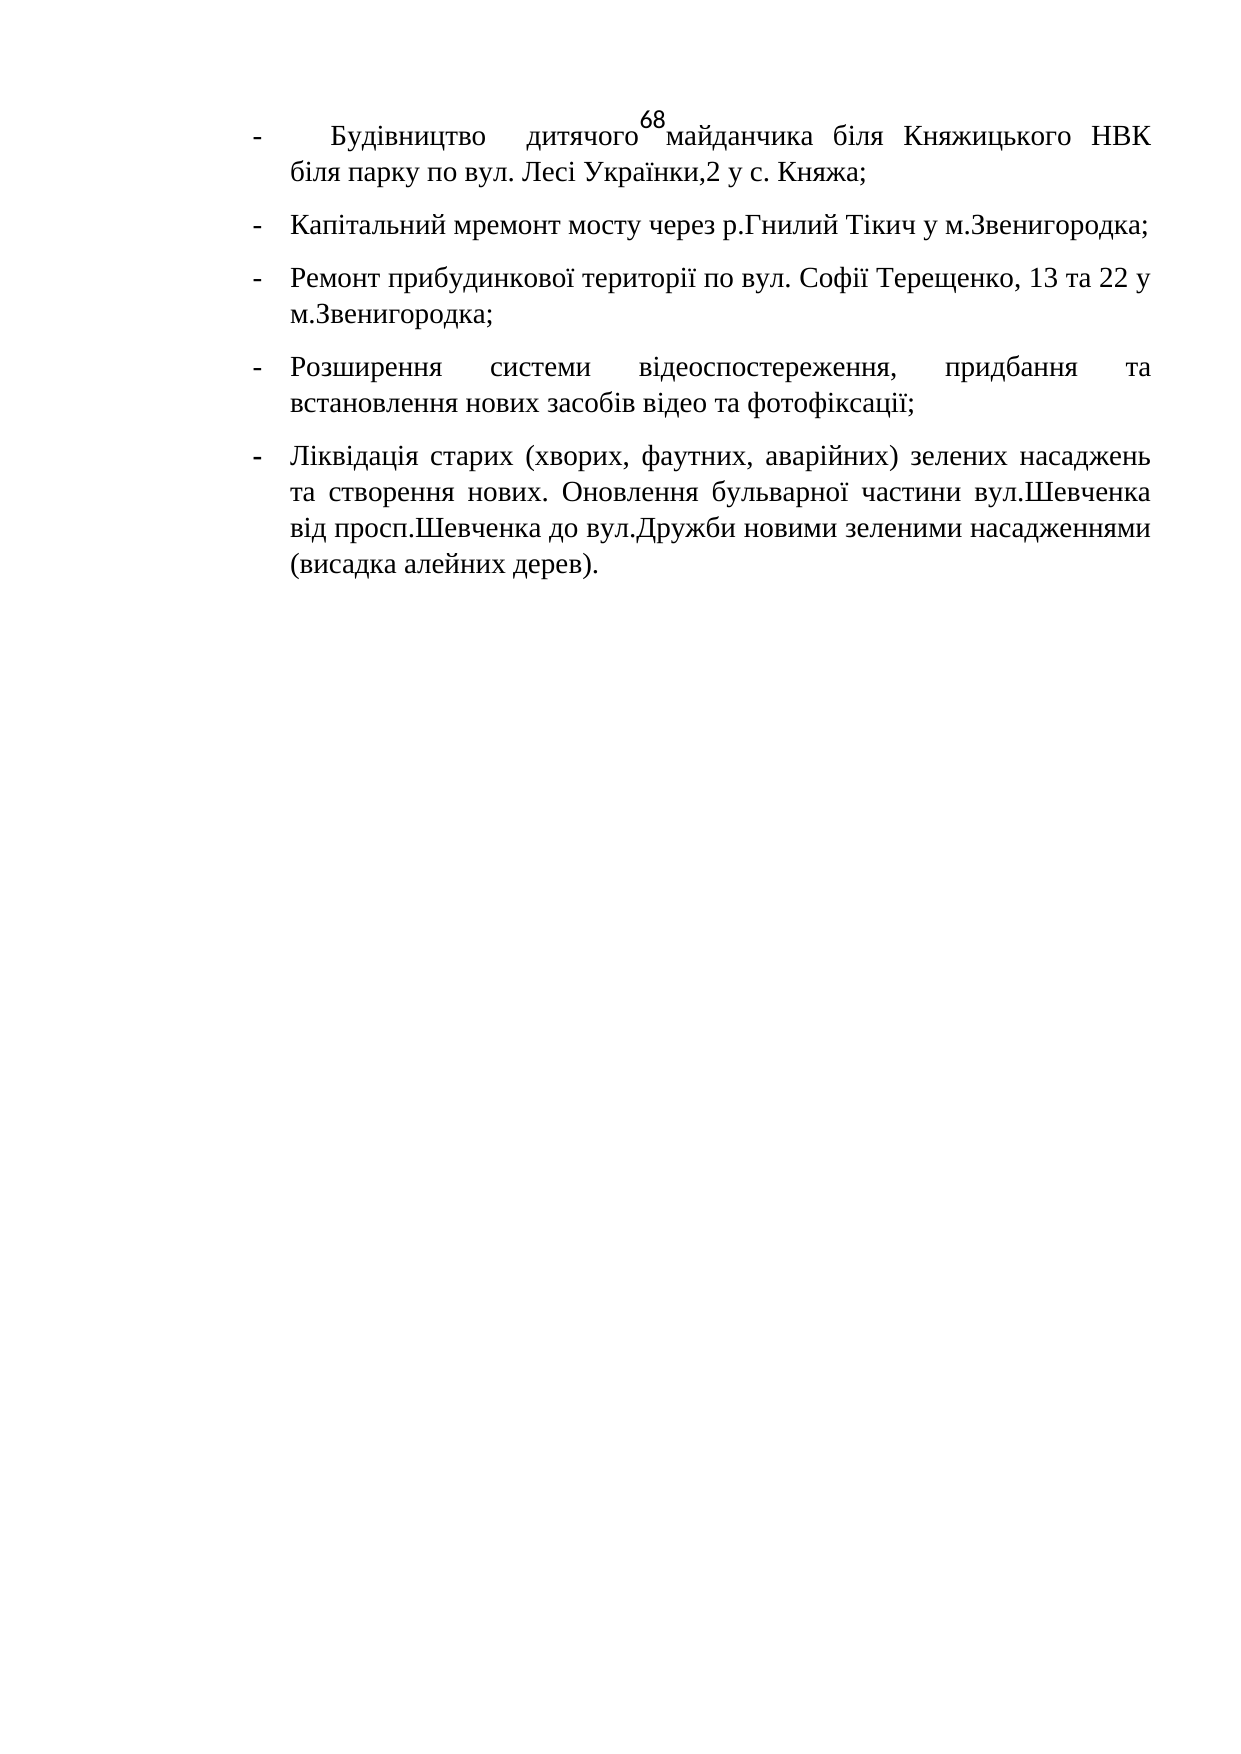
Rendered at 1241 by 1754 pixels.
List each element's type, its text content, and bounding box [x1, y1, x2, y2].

list Розширення системи відеоспостереження, придбання та встановлення нових засобів відео та фотофіксації; [252, 349, 1152, 418]
list Ремонт прибудинкової території по вул. Софії Терещенко, 13 та 22 у м.Звенигородка; [252, 260, 1152, 329]
list Будівництво дитячого майданчика біля Княжицького НВК біля парку по вул. Лесі Українки,2 у с. Княжа; [252, 118, 1152, 188]
list Ліквідація старих (хворих, фаутних, аварійних) зелених насаджень та створення нових. Оновлення бульварної частини вул.Шевченка від просп.Шевченка до вул.Дружби новими зеленими насадженнями (висадка алейних дерев). [252, 438, 1152, 580]
list Капітальний мремонт мосту через р.Гнилий Тікич у м.Звенигородка; [252, 207, 1152, 241]
